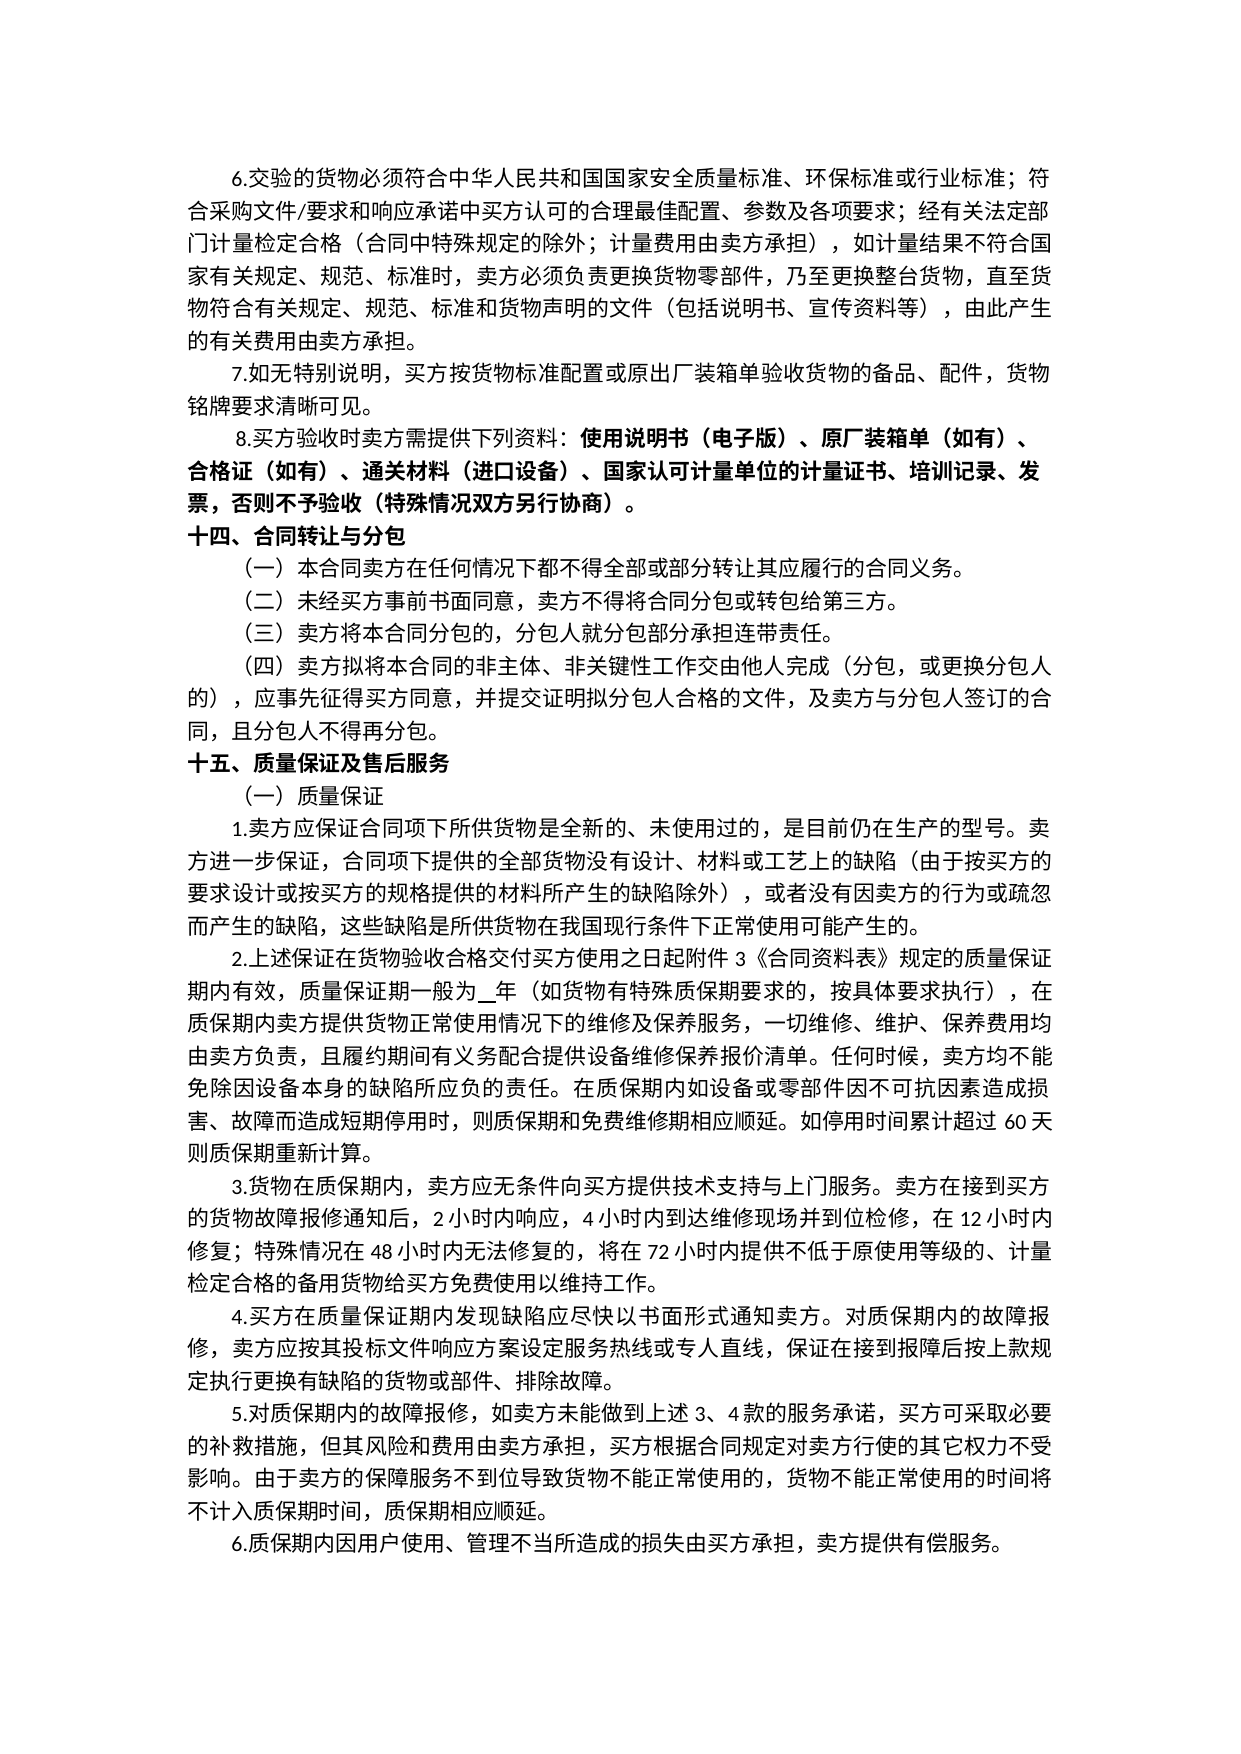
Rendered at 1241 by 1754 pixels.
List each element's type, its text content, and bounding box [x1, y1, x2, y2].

text （一）质量保证 [187, 779, 1053, 812]
text 6.交验的货物必须符合中华人民共和国国家安全质量标准、环保标准或行业标准；符合采购文件/要求和响应承诺中买方认可的合理最佳配置、参数及各项要求；经有关法定部门计量检定合格（合同中特殊规定的除外；计量费用由卖方承担），如计量结果不符合国家有关规定、规范、标准时，卖方必须负责更换货物零部件，乃至更换整台货物，直至货物符合有关规定、规范、标准和货物声明的文件（包括说明书、宣传资料等），由此产生的有关费用由卖方承担。 [187, 162, 1053, 357]
text （二）未经买方事前书面同意，卖方不得将合同分包或转包给第三方。 [187, 584, 1053, 617]
text 3.货物在质保期内，卖方应无条件向买方提供技术支持与上门服务。卖方在接到买方的货物故障报修通知后，2小时内响应，4小时内到达维修现场并到位检修，在12小时内修复；特殊情况在48小时内无法修复的，将在72小时内提供不低于原使用等级的、计量检定合格的备用货物给买方免费使用以维持工作。 [187, 1169, 1053, 1299]
text （四）卖方拟将本合同的非主体、非关键性工作交由他人完成（分包，或更换分包人的），应事先征得买方同意，并提交证明拟分包人合格的文件，及卖方与分包人签订的合同，且分包人不得再分包。 [187, 649, 1053, 747]
text 8.买方验收时卖方需提供下列资料：使用说明书（电子版）、原厂装箱单（如有）、合格证（如有）、通关材料（进口设备）、国家认可计量单位的计量证书、培训记录、发票，否则不予验收（特殊情况双方另行协商）。 [187, 422, 1053, 519]
text 7.如无特别说明，买方按货物标准配置或原出厂装箱单验收货物的备品、配件，货物铭牌要求清晰可见。 [187, 357, 1053, 422]
text 十四、合同转让与分包 [187, 519, 1053, 552]
text 4.买方在质量保证期内发现缺陷应尽快以书面形式通知卖方。对质保期内的故障报修，卖方应按其投标文件响应方案设定服务热线或专人直线，保证在接到报障后按上款规定执行更换有缺陷的货物或部件、排除故障。 [187, 1299, 1053, 1397]
text （三）卖方将本合同分包的，分包人就分包部分承担连带责任。 [187, 617, 1053, 649]
text 十五、质量保证及售后服务 [187, 747, 1053, 779]
text 6.质保期内因用户使用、管理不当所造成的损失由买方承担，卖方提供有偿服务。 [187, 1527, 1053, 1559]
text 5.对质保期内的故障报修，如卖方未能做到上述3、4款的服务承诺，买方可采取必要的补救措施，但其风险和费用由卖方承担，买方根据合同规定对卖方行使的其它权力不受影响。由于卖方的保障服务不到位导致货物不能正常使用的，货物不能正常使用的时间将不计入质保期时间，质保期相应顺延。 [187, 1397, 1053, 1527]
text （一）本合同卖方在任何情况下都不得全部或部分转让其应履行的合同义务。 [187, 552, 1053, 584]
text 1.卖方应保证合同项下所供货物是全新的、未使用过的，是目前仍在生产的型号。卖方进一步保证，合同项下提供的全部货物没有设计、材料或工艺上的缺陷（由于按买方的要求设计或按买方的规格提供的材料所产生的缺陷除外），或者没有因卖方的行为或疏忽而产生的缺陷，这些缺陷是所供货物在我国现行条件下正常使用可能产生的。 [187, 812, 1053, 942]
text 2.上述保证在货物验收合格交付买方使用之日起附件3《合同资料表》规定的质量保证期内有效，质量保证期一般为 年（如货物有特殊质保期要求的，按具体要求执行），在质保期内卖方提供货物正常使用情况下的维修及保养服务，一切维修、维护、保养费用均由卖方负责，且履约期间有义务配合提供设备维修保养报价清单。任何时候，卖方均不能免除因设备本身的缺陷所应负的责任。在质保期内如设备或零部件因不可抗因素造成损害、故障而造成短期停用时，则质保期和免费维修期相应顺延。如停用时间累计超过60天则质保期重新计算。 [187, 942, 1053, 1169]
